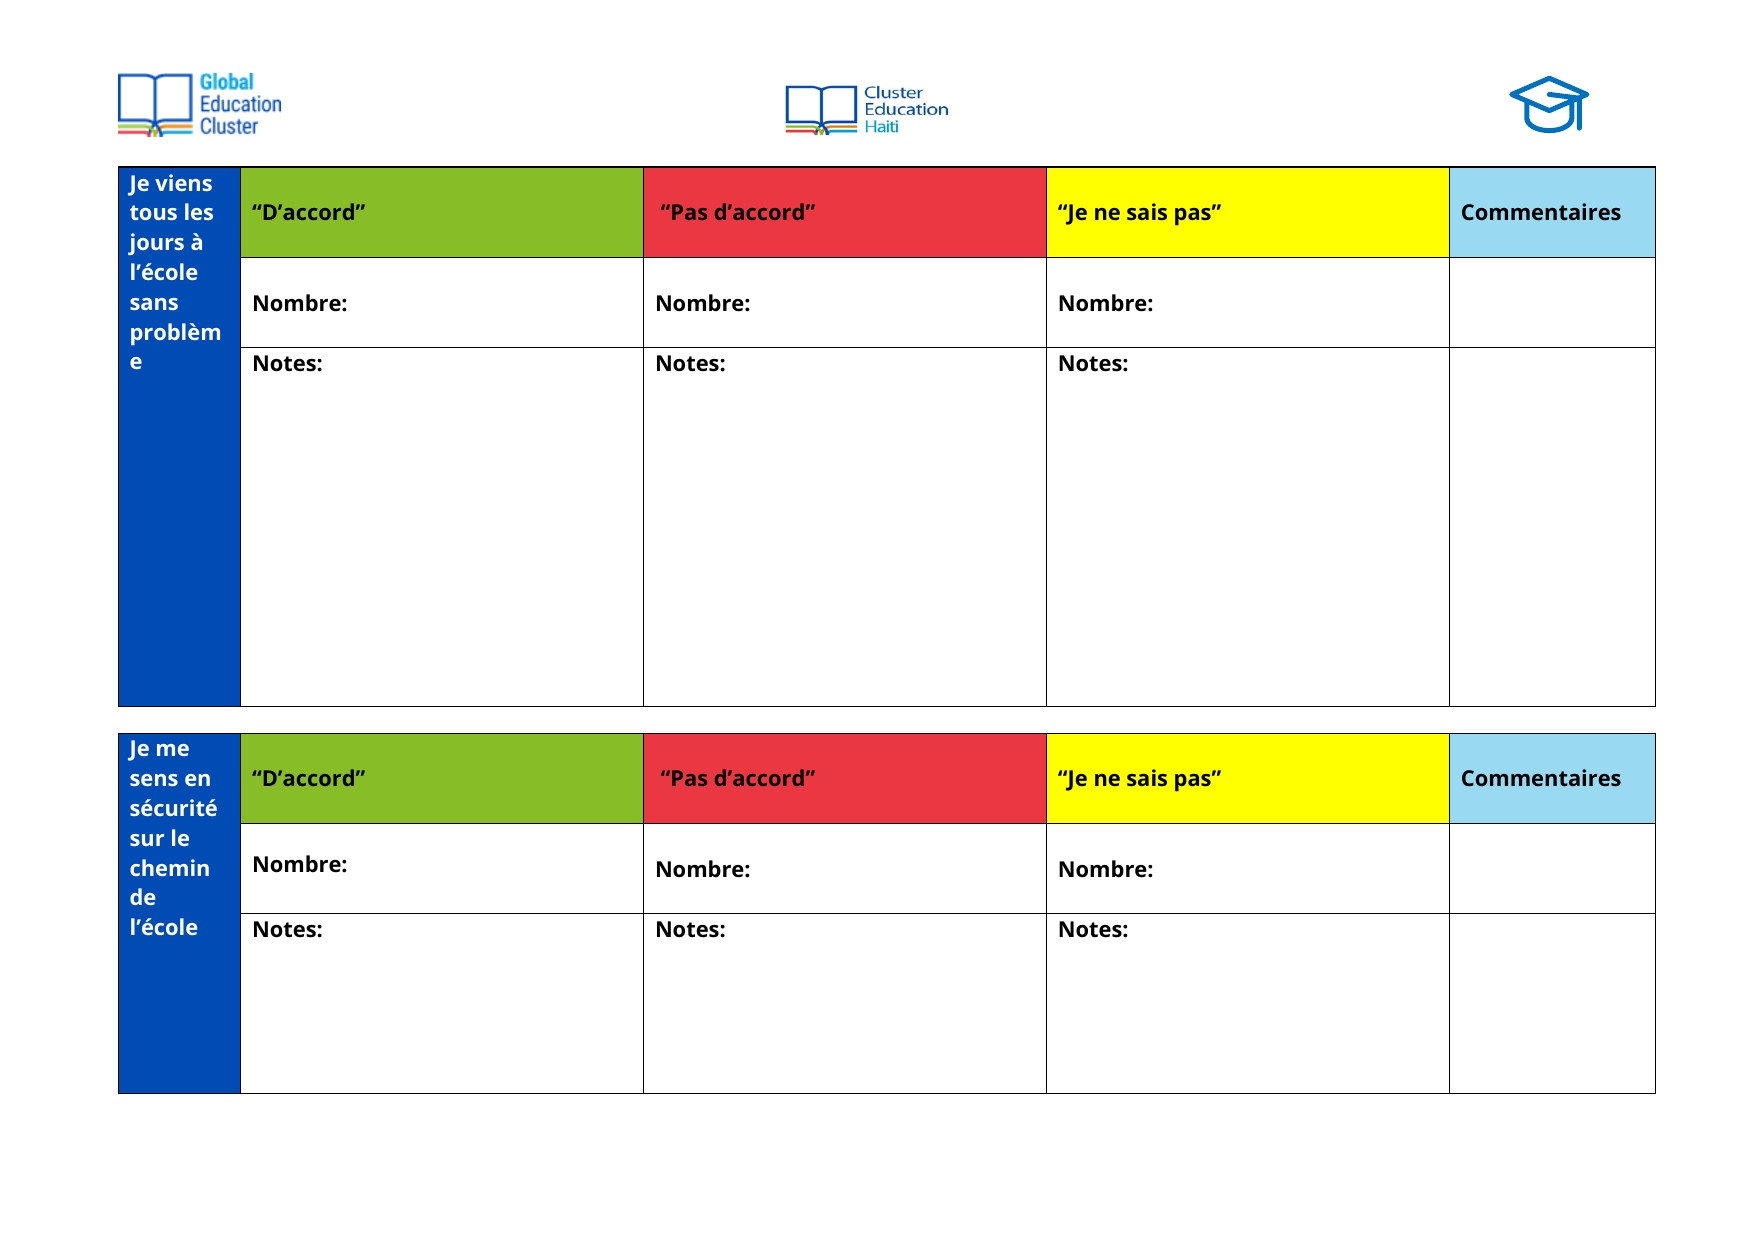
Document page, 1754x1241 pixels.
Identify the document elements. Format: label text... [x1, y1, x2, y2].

table_cell Notes: [241, 914, 643, 1093]
table_cell Nombre: [241, 258, 643, 347]
table_cell Nombre: [241, 824, 643, 913]
table_cell Nombre: [1047, 258, 1449, 347]
table_cell [1450, 824, 1655, 913]
table_header Je me sens en sécurité sur le chemin de l’école [119, 734, 240, 1093]
table_cell Nombre: [1047, 824, 1449, 913]
table_cell Notes: [644, 914, 1046, 1093]
table_cell Nombre: [644, 258, 1046, 347]
table_header “D’accord” [241, 168, 643, 257]
table_cell Notes: [241, 348, 643, 706]
table_header “Je ne sais pas” [1047, 168, 1449, 257]
table_cell Notes: [644, 348, 1046, 706]
table_cell Nombre: [644, 824, 1046, 913]
table_header “D’accord” [241, 734, 643, 823]
picture [762, 73, 962, 154]
table_cell [1450, 348, 1655, 706]
table_header Commentaires [1450, 734, 1655, 823]
table_cell Notes: [1047, 348, 1449, 706]
table_cell [1450, 258, 1655, 347]
table_header “Je ne sais pas” [1047, 734, 1449, 823]
table_cell Notes: [1047, 914, 1449, 1093]
table_header Je viens tous les jours à l’école sans problème [119, 168, 240, 706]
picture [118, 73, 281, 137]
table_header Commentaires [1450, 168, 1655, 257]
table_header “Pas d’accord” [644, 168, 1046, 257]
table_cell [1450, 914, 1655, 1093]
table_header “Pas d’accord” [644, 734, 1046, 823]
